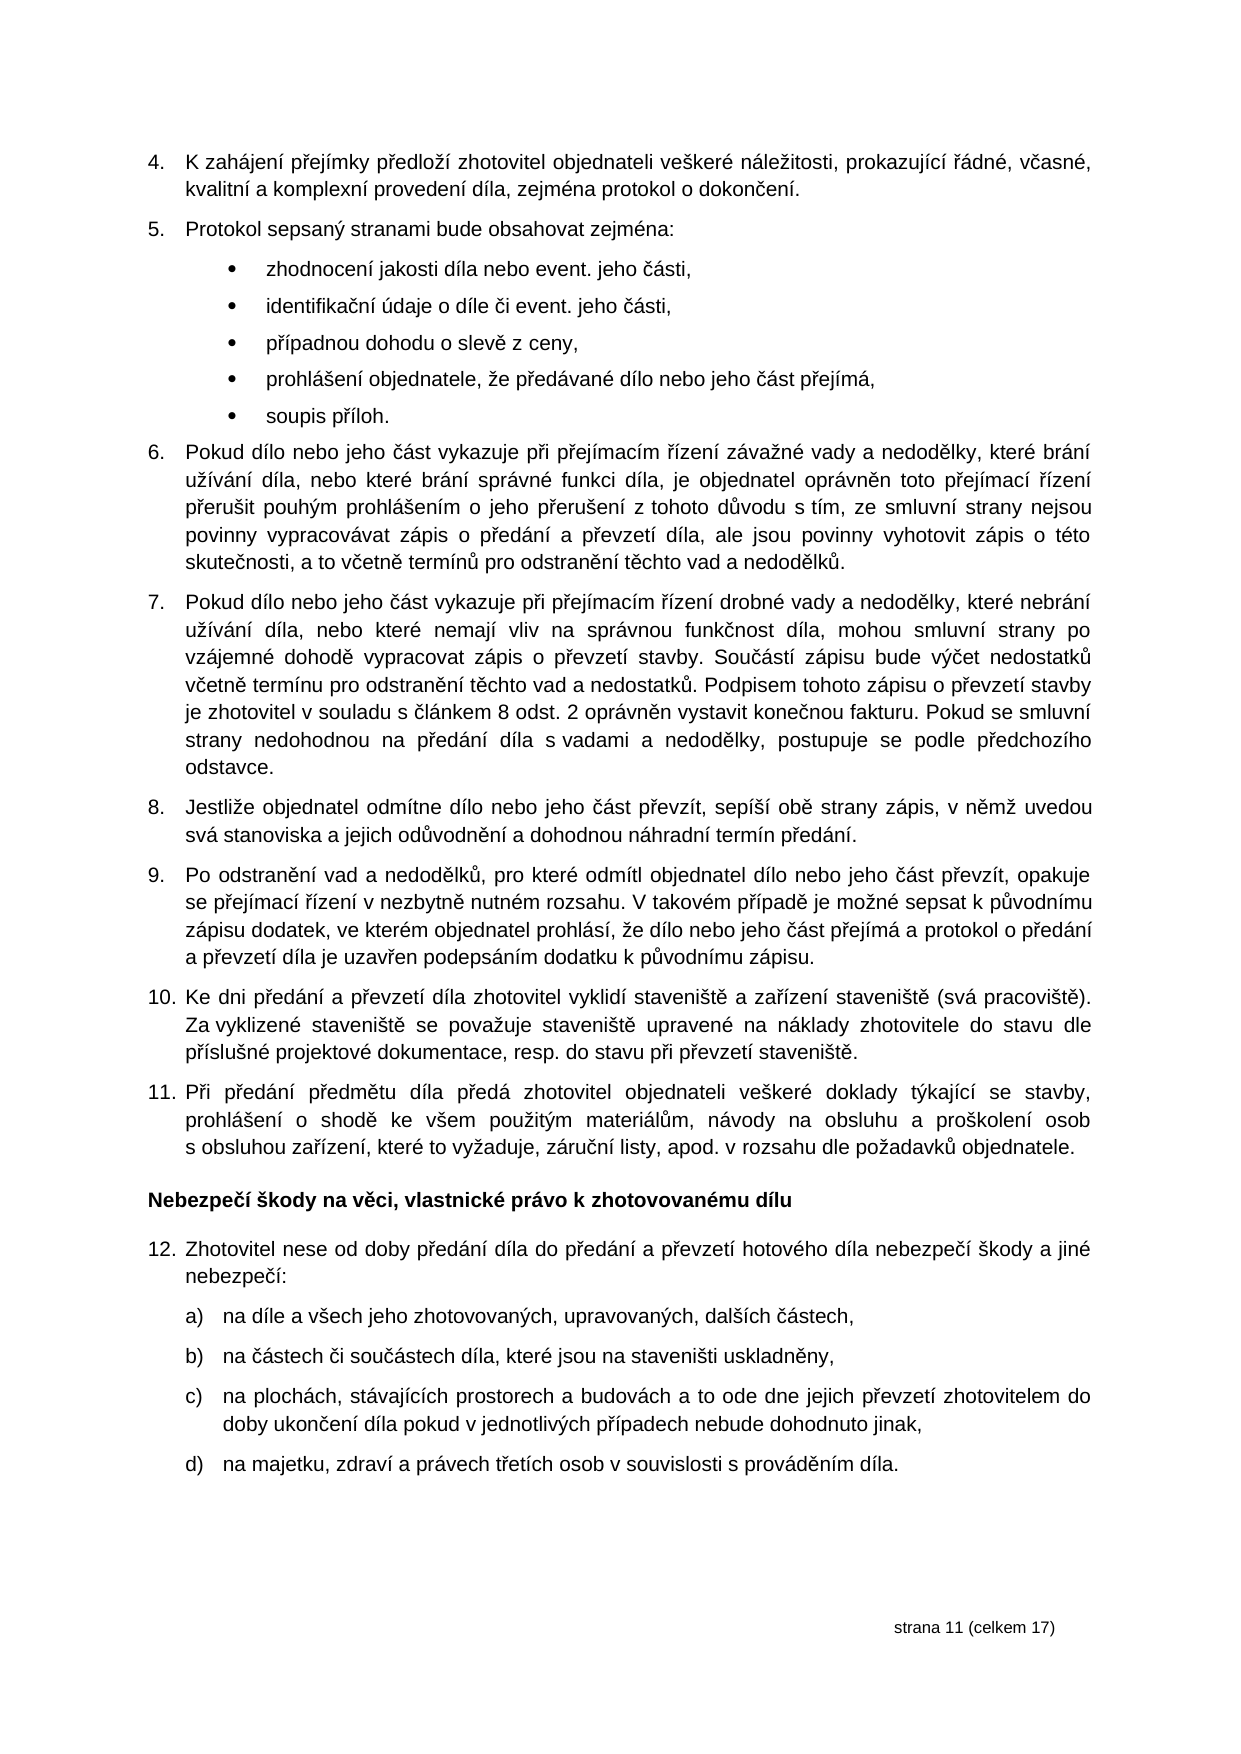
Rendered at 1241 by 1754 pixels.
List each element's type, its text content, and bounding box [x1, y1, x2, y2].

list případnou dohodu o slevě z ceny, [228, 330, 1092, 354]
list soupis příloh. [228, 403, 1092, 428]
list K zahájení přejímky předloží zhotovitel objednateli veškeré náležitosti, prokazující řádné, včasné, kvalitní a komplexní provedení díla, zejména protokol o dokončení. [148, 150, 1092, 201]
list Pokud dílo nebo jeho část vykazuje při přejímacím řízení drobné vady a nedodělky, které nebrání užívání díla, nebo které nemají vliv na správnou funkčnost díla, mohou smluvní strany po vzájemné dohodě vypracovat zápis o převzetí stavby. Součástí zápisu bude výčet nedostatků včetně termínu pro odstranění těchto vad a nedostatků. Podpisem tohoto zápisu o převzetí stavby je zhotovitel v souladu s článkem 8 odst. 2 oprávněn vystavit konečnou fakturu. Pokud se smluvní strany nedohodnou na předání díla s vadami a nedodělky, postupuje se podle předchozího odstavce. [148, 590, 1092, 779]
list Protokol sepsaný stranami bude obsahovat zejména: [148, 217, 1092, 241]
list na plochách, stávajících prostorech a budovách a to ode dne jejich převzetí zhotovitelem do doby ukončení díla pokud v jednotlivých případech nebude dohodnuto jinak, [185, 1384, 1092, 1436]
list Zhotovitel nese od doby předání díla do předání a převzetí hotového díla nebezpečí škody a jiné nebezpečí: [148, 1237, 1092, 1288]
list Nebezpečí škody na věci, vlastnické právo k zhotovovanému dílu [148, 1188, 1092, 1212]
list Jestliže objednatel odmítne dílo nebo jeho část převzít, sepíší obě strany zápis, v němž uvedou svá stanoviska a jejich odůvodnění a dohodnou náhradní termín předání. [148, 795, 1092, 847]
list na majetku, zdraví a právech třetích osob v souvislosti s prováděním díla. [185, 1452, 1092, 1476]
list na částech či součástech díla, které jsou na staveništi uskladněny, [185, 1344, 1092, 1368]
list prohlášení objednatele, že předávané dílo nebo jeho část přejímá, [228, 367, 1092, 391]
list Ke dni předání a převzetí díla zhotovitel vyklidí staveniště a zařízení staveniště (svá pracoviště). Za vyklizené staveniště se považuje staveniště upravené na náklady zhotovitele do stavu dle příslušné projektové dokumentace, resp. do stavu při převzetí staveniště. [148, 985, 1092, 1064]
list Pokud dílo nebo jeho část vykazuje při přejímacím řízení závažné vady a nedodělky, které brání užívání díla, nebo které brání správné funkci díla, je objednatel oprávněn toto přejímací řízení přerušit pouhým prohlášením o jeho přerušení z tohoto důvodu s tím, ze smluvní strany nejsou povinny vypracovávat zápis o předání a převzetí díla, ale jsou povinny vyhotovit zápis o této skutečnosti, a to včetně termínů pro odstranění těchto vad a nedodělků. [148, 440, 1092, 574]
list Po odstranění vad a nedodělků, pro které odmítl objednatel dílo nebo jeho část převzít, opakuje se přejímací řízení v nezbytně nutném rozsahu. V takovém případě je možné sepsat k původnímu zápisu dodatek, ve kterém objednatel prohlásí, že dílo nebo jeho část přejímá a protokol o předání a převzetí díla je uzavřen podepsáním dodatku k původnímu zápisu. [148, 863, 1092, 969]
list identifikační údaje o díle či event. jeho části, [228, 294, 1092, 318]
list zhodnocení jakosti díla nebo event. jeho části, [228, 257, 1092, 281]
list Při předání předmětu díla předá zhotovitel objednateli veškeré doklady týkající se stavby, prohlášení o shodě ke všem použitým materiálům, návody na obsluhu a proškolení osob s obsluhou zařízení, které to vyžaduje, záruční listy, apod. v rozsahu dle požadavků objednatele. [148, 1080, 1092, 1159]
list na díle a všech jeho zhotovovaných, upravovaných, dalších částech, [185, 1304, 1092, 1328]
